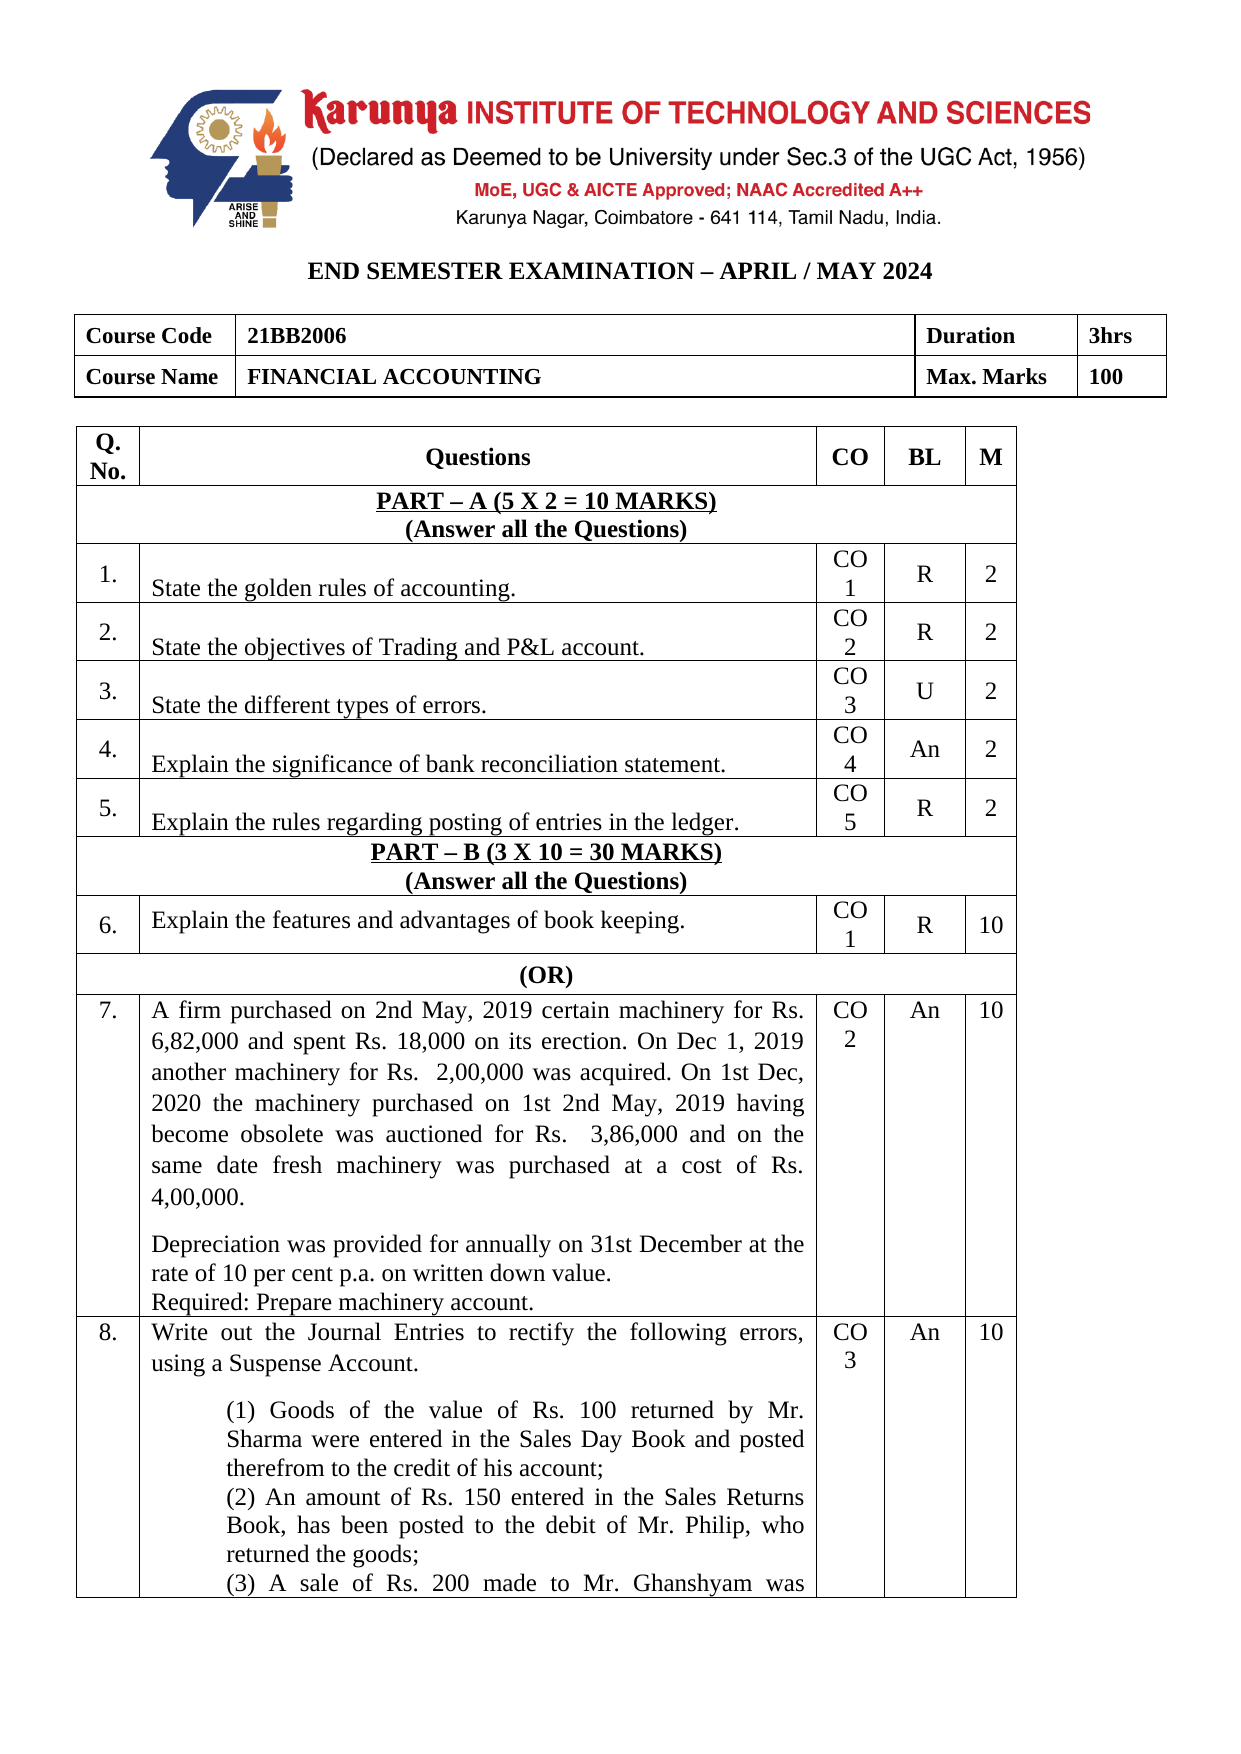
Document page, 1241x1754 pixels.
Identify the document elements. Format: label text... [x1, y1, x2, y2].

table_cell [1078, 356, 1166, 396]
picture [150, 89, 1091, 228]
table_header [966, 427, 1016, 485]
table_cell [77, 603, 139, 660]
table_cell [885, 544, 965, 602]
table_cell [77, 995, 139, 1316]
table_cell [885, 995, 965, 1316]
text END SEMESTER EXAMINATION – APRIL / MAY 2024 [150, 256, 1090, 285]
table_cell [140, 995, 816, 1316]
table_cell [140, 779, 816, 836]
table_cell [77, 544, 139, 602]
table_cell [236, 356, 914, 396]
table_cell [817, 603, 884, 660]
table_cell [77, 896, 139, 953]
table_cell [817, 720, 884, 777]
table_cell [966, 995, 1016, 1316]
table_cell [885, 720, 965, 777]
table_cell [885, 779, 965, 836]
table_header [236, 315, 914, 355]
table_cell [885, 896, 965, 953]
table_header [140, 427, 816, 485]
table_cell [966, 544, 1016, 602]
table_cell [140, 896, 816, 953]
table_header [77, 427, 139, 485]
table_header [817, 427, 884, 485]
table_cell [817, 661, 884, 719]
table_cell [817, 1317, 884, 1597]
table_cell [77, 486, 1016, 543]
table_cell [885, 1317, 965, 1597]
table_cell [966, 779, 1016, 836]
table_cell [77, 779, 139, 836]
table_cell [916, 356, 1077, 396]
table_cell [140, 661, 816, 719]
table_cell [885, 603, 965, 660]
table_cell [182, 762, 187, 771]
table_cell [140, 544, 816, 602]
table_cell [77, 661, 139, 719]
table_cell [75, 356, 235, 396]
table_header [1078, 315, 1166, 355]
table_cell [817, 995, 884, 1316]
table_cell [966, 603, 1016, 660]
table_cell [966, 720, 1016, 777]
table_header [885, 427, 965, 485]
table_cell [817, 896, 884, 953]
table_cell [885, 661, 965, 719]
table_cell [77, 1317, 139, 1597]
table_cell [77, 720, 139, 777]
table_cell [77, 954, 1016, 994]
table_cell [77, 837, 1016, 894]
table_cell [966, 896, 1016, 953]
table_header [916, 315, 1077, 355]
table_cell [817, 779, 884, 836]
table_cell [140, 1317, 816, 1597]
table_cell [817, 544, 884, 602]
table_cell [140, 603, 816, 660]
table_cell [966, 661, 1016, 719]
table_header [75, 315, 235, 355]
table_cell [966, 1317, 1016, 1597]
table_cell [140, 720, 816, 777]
